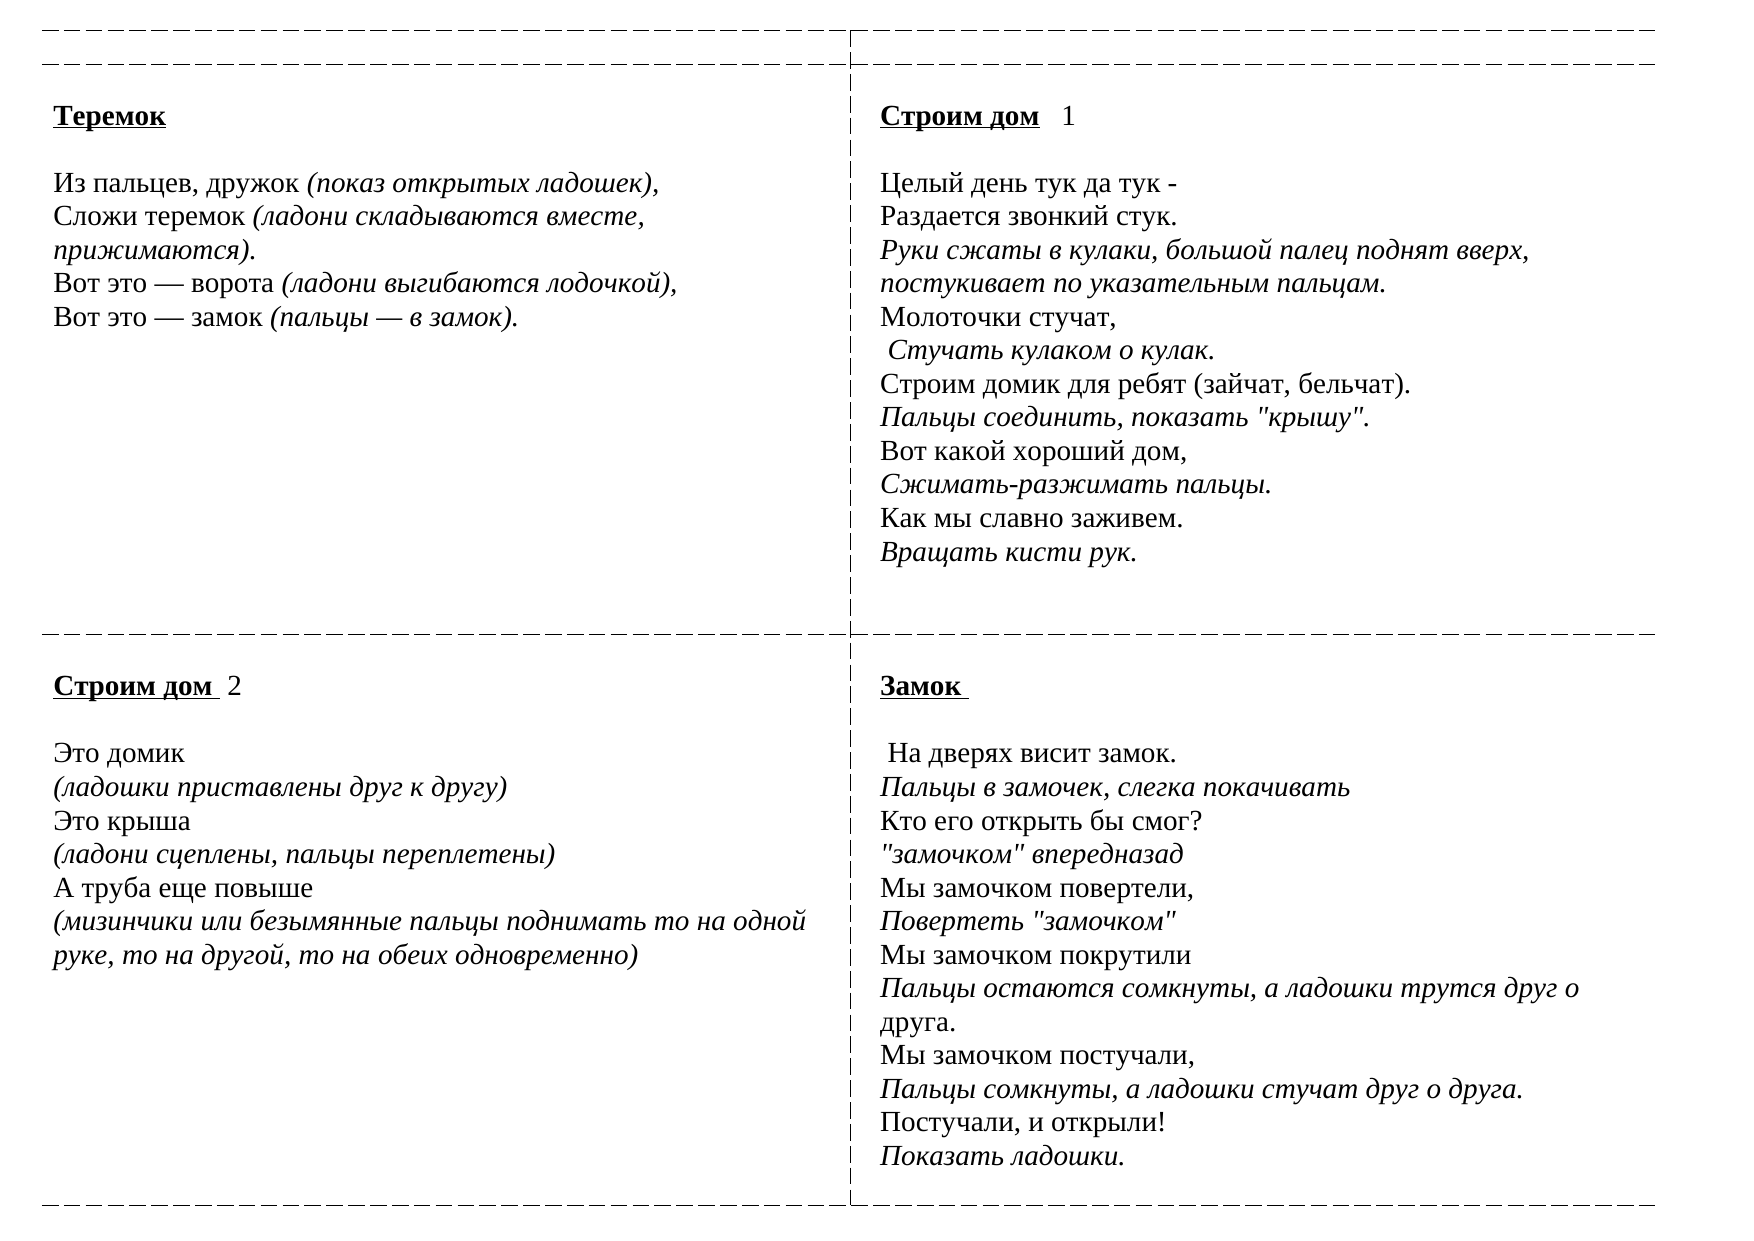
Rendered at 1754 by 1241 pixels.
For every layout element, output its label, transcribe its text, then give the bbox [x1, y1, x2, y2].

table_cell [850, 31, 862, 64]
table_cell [42, 634, 850, 1205]
table_cell Строим дом 1 Целый день тук да тук - Раздается звонкий стук. Руки сжаты в кулаки, большой палец поднят вверх, постукивает по указательным пальцам. Молоточки стучат, Стучать кулаком о кулак. Строим домик для ребят (зайчат, бельчат). Пальцы соединить, показать "крышу". Вот какой хороший дом, Сжимать-разжимать пальцы. Как мы славно заживем. Вращать кисти рук. [850, 64, 1659, 634]
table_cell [42, 30, 850, 64]
table_cell Теремок Из пальцев, дружок (показ открытых ладошек), Сложи теремок (ладони складываются вместе, прижимаются). Вот это — ворота (ладони выгибаются лодочкой), Вот это — замок (пальцы — в замок). [42, 64, 850, 634]
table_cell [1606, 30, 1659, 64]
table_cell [850, 634, 1659, 1205]
